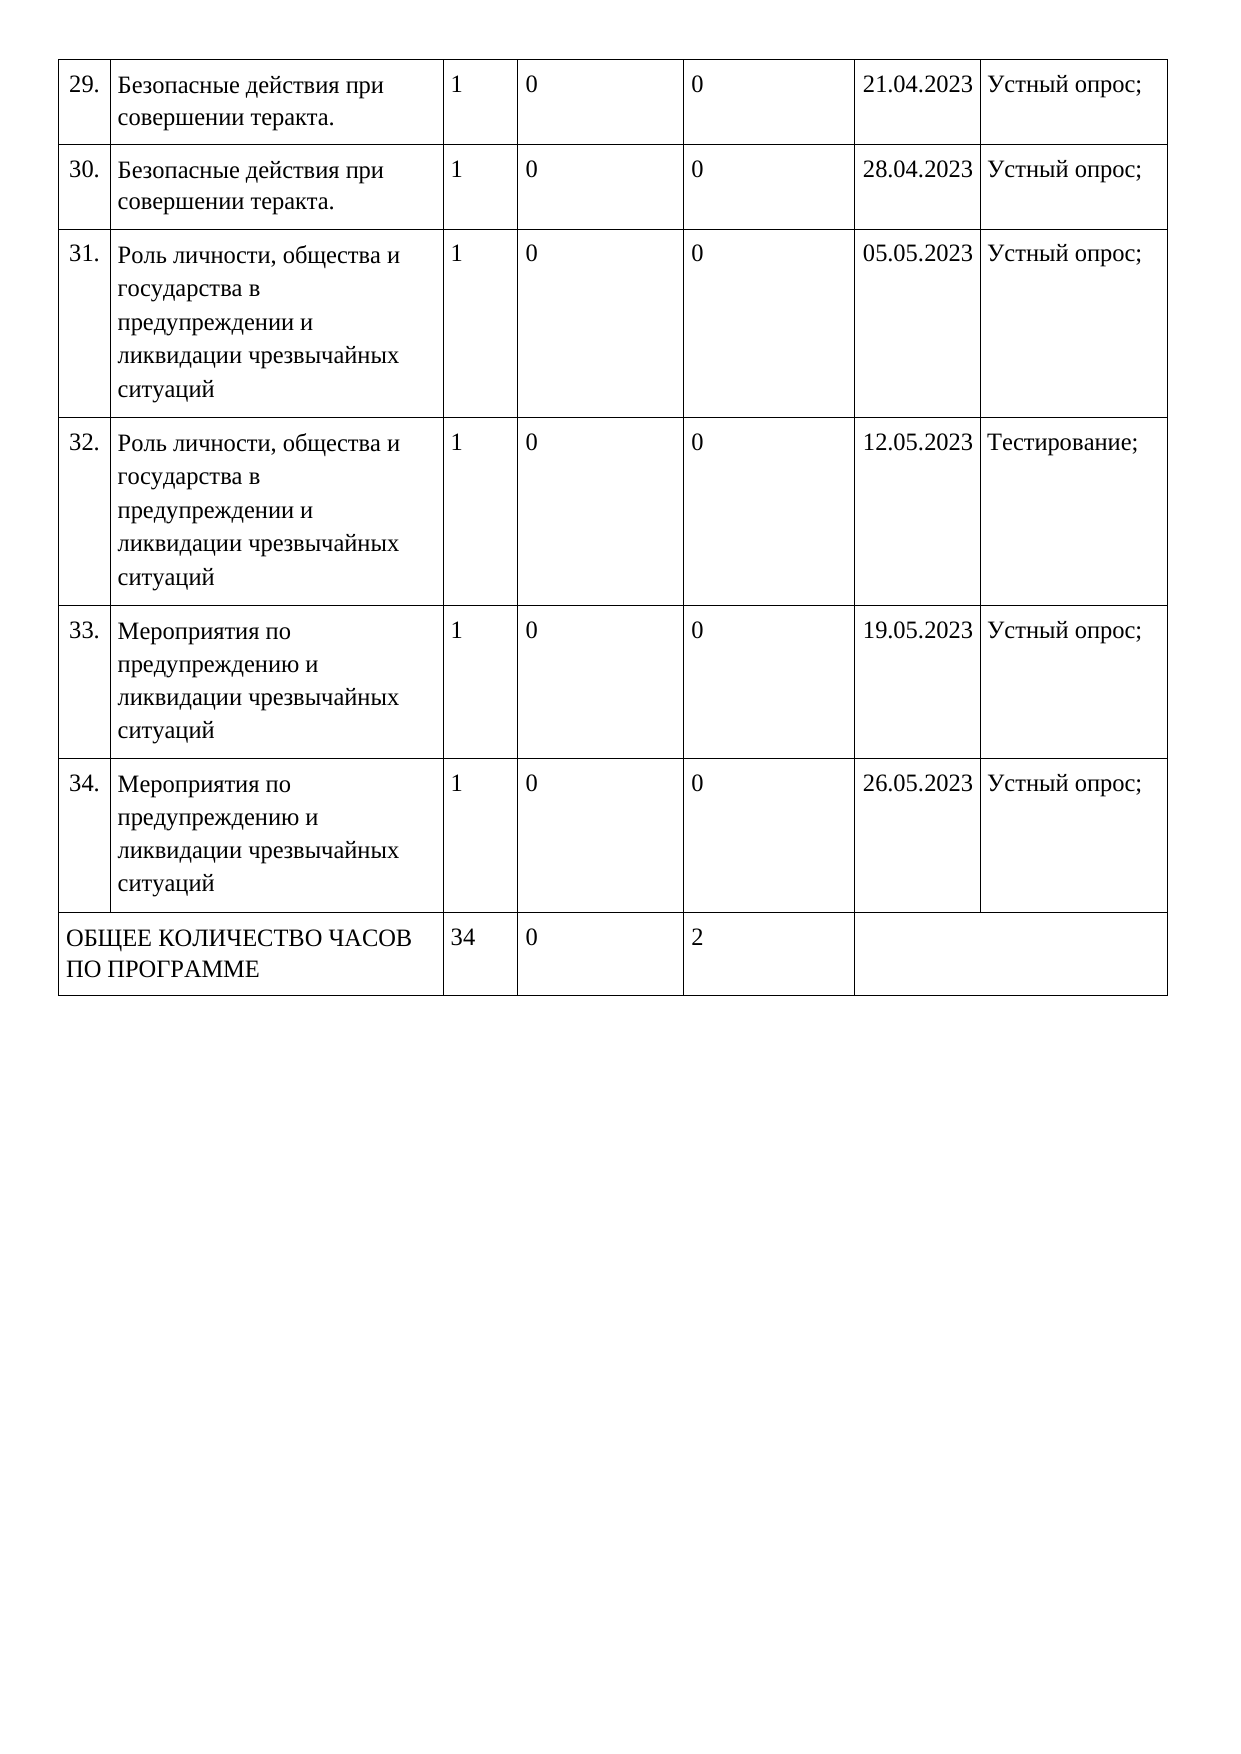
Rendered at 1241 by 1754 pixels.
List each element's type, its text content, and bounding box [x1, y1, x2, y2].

table_cell Безопасные действия при совершении теракта. [111, 145, 443, 229]
table_header Безопасные действия при совершении теракта. [111, 60, 443, 144]
table_cell Мероприятия по предупреждению и ликвидации чрезвычайных ситуаций [111, 606, 443, 758]
table_cell 0 [518, 606, 683, 758]
table_cell Тестирование; [981, 418, 1167, 605]
table_cell Устный опрос; [981, 759, 1167, 912]
table_cell Устный опрос; [981, 606, 1167, 758]
table_cell 34 [444, 913, 517, 994]
table_cell 28.04.2023 [855, 145, 980, 229]
table_cell 0 [518, 913, 683, 994]
table_cell 26.05.2023 [855, 759, 980, 912]
table_cell 2 [684, 913, 854, 994]
table_cell 0 [684, 145, 854, 229]
table_cell 1 [444, 606, 517, 758]
table_cell Роль личности, общества и государства в предупреждении и ликвидации чрезвычайных ситуаций [111, 418, 443, 605]
table_cell 1 [444, 418, 517, 605]
table_cell 0 [684, 606, 854, 758]
table_cell 1 [444, 145, 517, 229]
table_cell 31. [59, 230, 110, 417]
table_header 0 [518, 60, 683, 144]
table_cell 12.05.2023 [855, 418, 980, 605]
table_cell Устный опрос; [981, 230, 1167, 417]
table_header Устный опрос; [981, 60, 1167, 144]
table_cell 34. [59, 759, 110, 912]
table_cell 0 [518, 418, 683, 605]
table_cell 33. [59, 606, 110, 758]
table_cell 30. [59, 145, 110, 229]
table_cell 0 [518, 230, 683, 417]
table_cell 0 [684, 230, 854, 417]
table_cell 0 [518, 759, 683, 912]
table_cell Роль личности, общества и государства в предупреждении и ликвидации чрезвычайных ситуаций [111, 230, 443, 417]
table_header 1 [444, 60, 517, 144]
table_cell 05.05.2023 [855, 230, 980, 417]
table_cell 0 [518, 145, 683, 229]
table_header 0 [684, 60, 854, 144]
table_cell [855, 913, 1167, 994]
table_cell Мероприятия по предупреждению и ликвидации чрезвычайных ситуаций [111, 759, 443, 912]
table_header 29. [59, 60, 110, 144]
table_cell 1 [444, 230, 517, 417]
table_header 21.04.2023 [855, 60, 980, 144]
table_cell Устный опрос; [981, 145, 1167, 229]
table_cell 19.05.2023 [855, 606, 980, 758]
table_cell ОБЩЕЕ КОЛИЧЕСТВО ЧАСОВ ПО ПРОГРАММЕ [59, 913, 443, 994]
table_cell 0 [684, 759, 854, 912]
table_cell 0 [684, 418, 854, 605]
table_cell 1 [444, 759, 517, 912]
table_cell 32. [59, 418, 110, 605]
